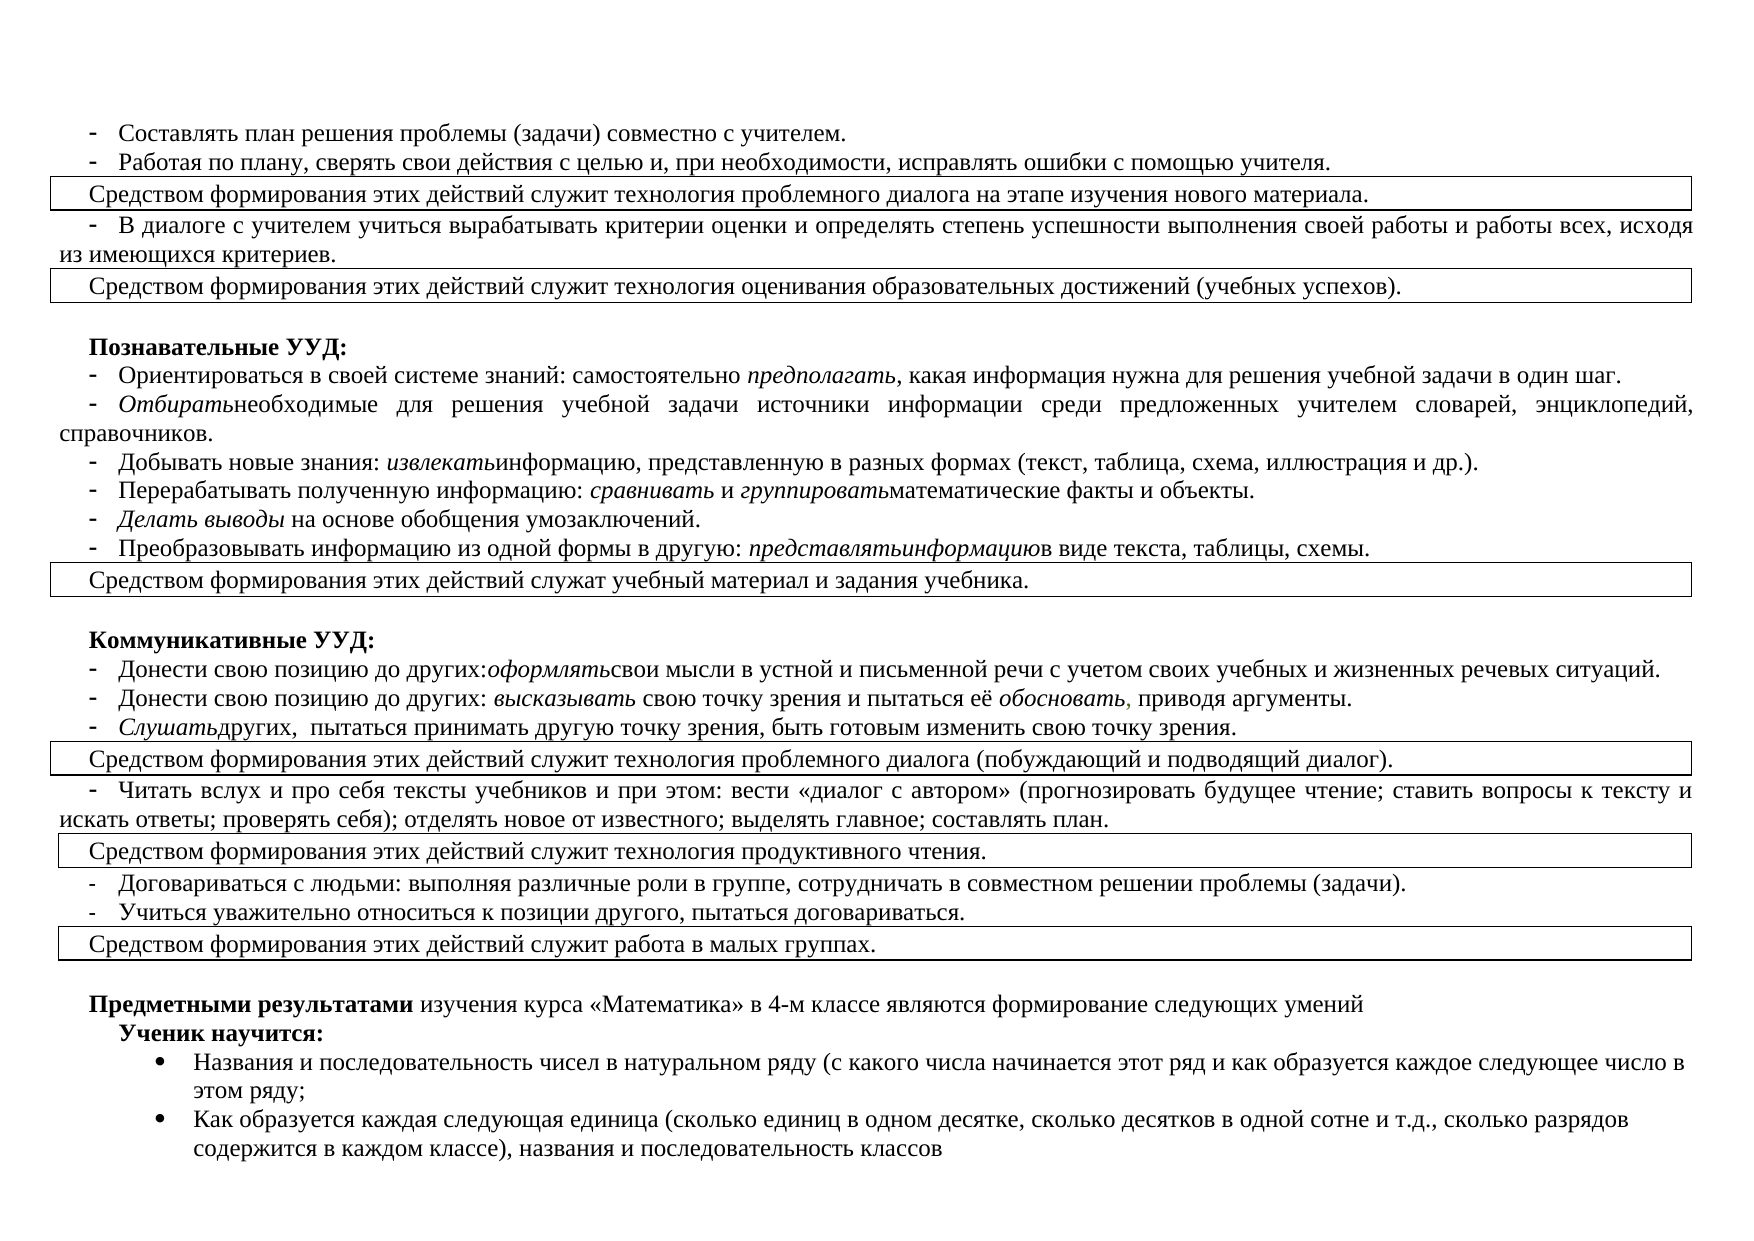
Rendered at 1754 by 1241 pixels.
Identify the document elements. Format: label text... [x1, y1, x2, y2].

text Средством формирования этих действий служит технология проблемного диалога на этапе изучения нового материала. [51, 177, 1691, 209]
list Названия и последовательность чисел в натуральном ряду (с какого числа начинается этот ряд и как образуется каждое следующее число в этом ряду; [156, 1047, 1695, 1104]
text Средством формирования этих действий служит технология проблемного диалога (побуждающий и подводящий диалог). [51, 742, 1691, 774]
text Коммуникативные УУД: [59, 626, 1683, 654]
list Читать вслух и про себя тексты учебников и при этом: вести «диалог с автором» (прогнозировать будущее чтение; ставить вопросы к тексту и искать ответы; проверять себя); отделять новое от известного; выделять главное; составлять план. [59, 776, 1695, 833]
text Предметными результатами изучения курса «Математика» в 4-м классе являются формирование следующих умений [59, 989, 1695, 1018]
text Ученик научится: [118, 1018, 1695, 1047]
list Работая по плану, сверять свои действия с целью и, при необходимости, исправлять ошибки с помощью учителя. [59, 147, 1683, 176]
text Средством формирования этих действий служит технология оценивания образовательных достижений (учебных успехов). [51, 269, 1691, 302]
text Познавательные УУД: [59, 332, 1683, 361]
text Средством формирования этих действий служит работа в малых группах. [59, 927, 1691, 959]
list Преобразовывать информацию из одной формы в другую: представлятьинформациюв виде текста, таблицы, схемы. [59, 533, 1695, 562]
list Делать выводы на основе обобщения умозаключений. [59, 504, 1695, 533]
list Договариваться с людьми: выполняя различные роли в группе, сотрудничать в совместном решении проблемы (задачи). [59, 868, 1695, 897]
list Ориентироваться в своей системе знаний: самостоятельно предполагать, какая информация нужна для решения учебной задачи в один шаг. [59, 361, 1683, 389]
list Слушатьдругих, пытаться принимать другую точку зрения, быть готовым изменить свою точку зрения. [59, 712, 1683, 741]
list Учиться уважительно относиться к позиции другого, пытаться договариваться. [59, 897, 1695, 926]
list Как образуется каждая следующая единица (сколько единиц в одном десятке, сколько десятков в одной сотне и т.д., сколько разрядов содержится в каждом классе), названия и последовательность классов [156, 1104, 1695, 1162]
list Отбиратьнеобходимые для решения учебной задачи источники информации среди предложенных учителем словарей, энциклопедий, справочников. [59, 389, 1695, 447]
text Средством формирования этих действий служит технология продуктивного чтения. [59, 834, 1691, 867]
text Средством формирования этих действий служат учебный материал и задания учебника. [51, 563, 1691, 596]
list Донести свою позицию до других:оформлятьсвои мысли в устной и письменной речи с учетом своих учебных и жизненных речевых ситуаций. [59, 654, 1683, 683]
list В диалоге с учителем учиться вырабатывать критерии оценки и определять степень успешности выполнения своей работы и работы всех, исходя из имеющихся критериев. [59, 211, 1695, 268]
list Составлять план решения проблемы (задачи) совместно с учителем. [59, 118, 1695, 147]
list Перерабатывать полученную информацию: сравнивать и группироватьматематические факты и объекты. [59, 476, 1695, 504]
list Донести свою позицию до других: высказывать свою точку зрения и пытаться её обосновать, приводя аргументы. [59, 683, 1695, 712]
list Добывать новые знания: извлекатьинформацию, представленную в разных формах (текст, таблица, схема, иллюстрация и др.). [59, 447, 1695, 476]
